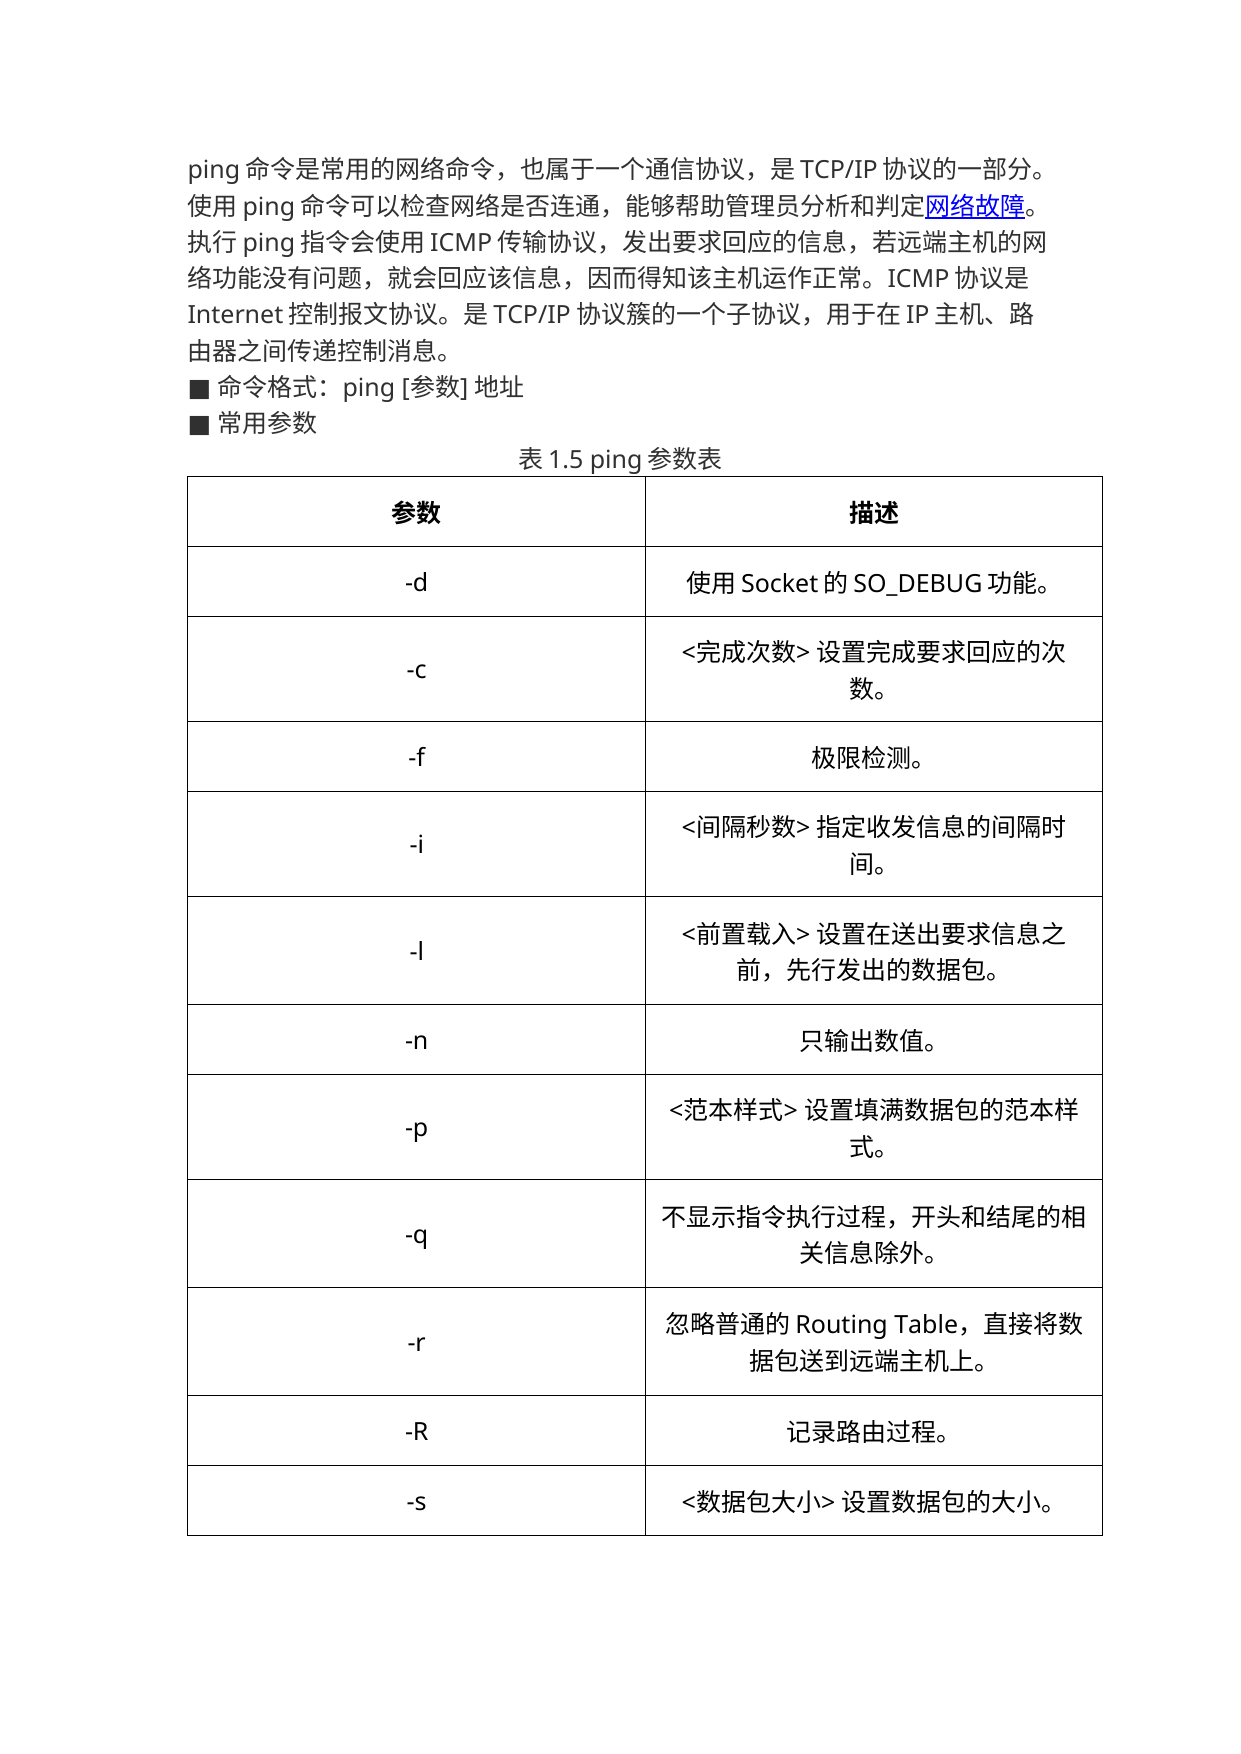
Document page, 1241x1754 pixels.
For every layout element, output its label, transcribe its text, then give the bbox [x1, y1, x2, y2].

table_cell -r [188, 1288, 645, 1394]
table_cell 使用Socket的SO_DEBUG功能。 [646, 547, 1102, 616]
table_cell -f [188, 722, 645, 791]
table_cell <数据包大小> 设置数据包的大小。 [646, 1466, 1102, 1535]
table_cell -c [188, 617, 645, 721]
table_cell -i [188, 792, 645, 896]
text ■ 常用参数 [187, 404, 1053, 440]
table_cell -p [188, 1075, 645, 1179]
table_cell -s [188, 1466, 645, 1535]
table_cell <间隔秒数> 指定收发信息的间隔时间。 [646, 792, 1102, 896]
table_cell 记录路由过程。 [646, 1396, 1102, 1465]
text 表1.5 ping参数表 [187, 440, 1053, 476]
table_cell -d [188, 547, 645, 616]
table_cell 不显示指令执行过程，开头和结尾的相关信息除外。 [646, 1180, 1102, 1287]
table_cell <前置载入> 设置在送出要求信息之前，先行发出的数据包。 [646, 897, 1102, 1004]
table_cell -l [188, 897, 645, 1004]
text ■ 命令格式：ping [参数] 地址 [187, 367, 1053, 404]
table_header 描述 [646, 477, 1102, 546]
table_cell <范本样式> 设置填满数据包的范本样式。 [646, 1075, 1102, 1179]
text ping命令是常用的网络命令，也属于一个通信协议，是TCP/IP协议的一部分。使用ping命令可以检查网络是否连通，能够帮助管理员分析和判定网络故障。 [187, 150, 1053, 222]
text 执行ping指令会使用ICMP传输协议，发出要求回应的信息，若远端主机的网络功能没有问题，就会回应该信息，因而得知该主机运作正常。ICMP协议是Internet控制报文协议。是TCP/IP协议簇的一个子协议，用于在IP主机、路由器之间传递控制消息。 [187, 222, 1053, 367]
table_cell 极限检测。 [646, 722, 1102, 791]
table_cell -R [188, 1396, 645, 1465]
table_header 参数 [188, 477, 645, 546]
table_cell -n [188, 1005, 645, 1074]
table_cell 忽略普通的Routing Table，直接将数据包送到远端主机上。 [646, 1288, 1102, 1394]
table_cell -q [188, 1180, 645, 1287]
table_cell <完成次数> 设置完成要求回应的次数。 [646, 617, 1102, 721]
table_cell 只输出数值。 [646, 1005, 1102, 1074]
